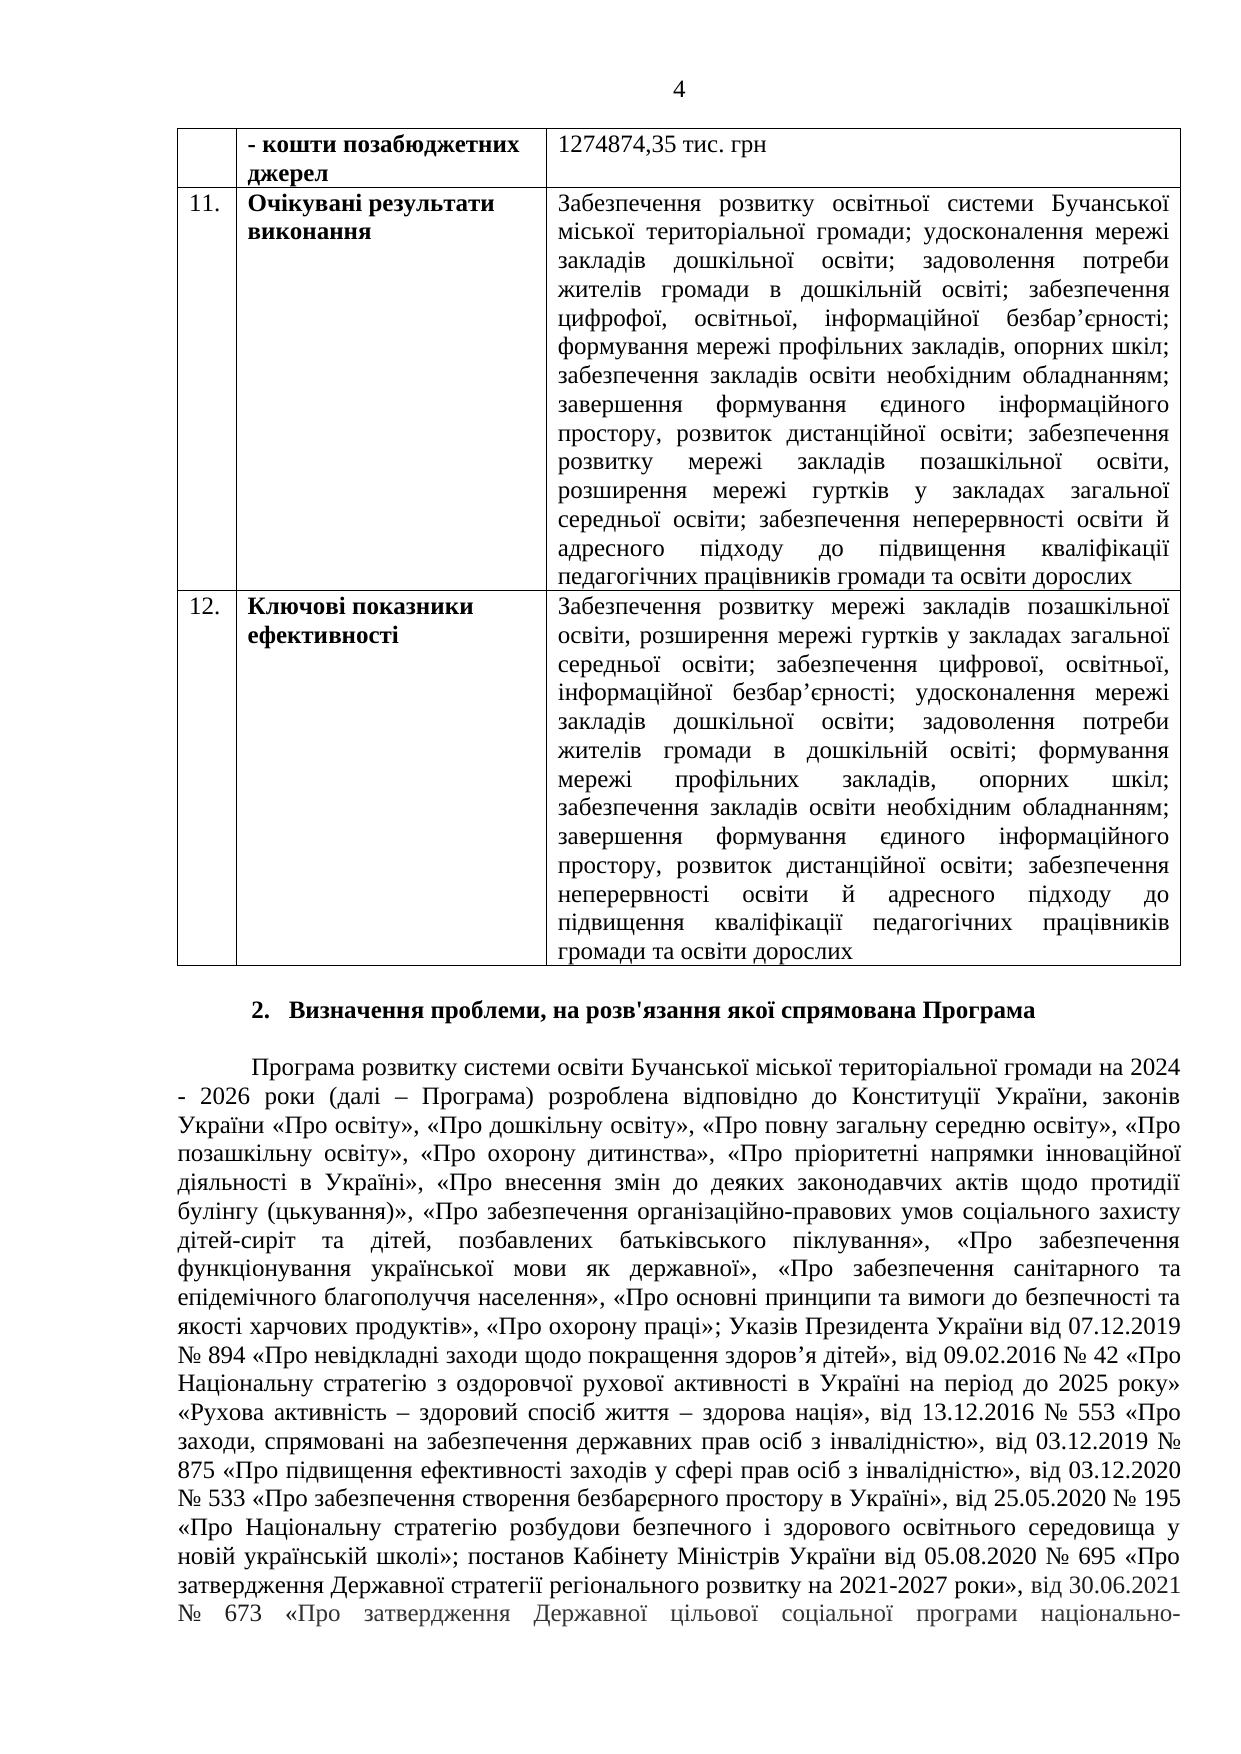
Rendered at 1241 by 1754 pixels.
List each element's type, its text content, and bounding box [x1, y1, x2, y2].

table_cell Очікувані результати виконання [237, 188, 546, 590]
list Визначення проблеми, на розв'язання якої спрямована Програма [251, 995, 1181, 1023]
table_cell Забезпечення розвитку освітньої системи Бучанської міської територіальної громади; удосконалення мережі закладів дошкільної освіти; задоволення потреби жителів громади в дошкільній освіті; забезпечення цифрофої, освітньої, інформаційної безбар’єрності; формування мережі профільних закладів, опорних шкіл; забезпечення закладів освіти необхідним обладнанням; завершення формування єдиного інформаційного простору, розвиток дистанційної освіти; забезпечення розвитку мережі закладів позашкільної освіти, розширення мережі гуртків у закладах загальної середньої освіти; забезпечення неперервності освіти й адресного підходу до підвищення кваліфікації педагогічних працівників громади та освіти дорослих [547, 188, 1180, 590]
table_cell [547, 129, 1180, 187]
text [177, 1052, 1181, 1627]
table_cell 12. [178, 591, 236, 965]
table_cell Забезпечення розвитку мережі закладів позашкільної освіти, розширення мережі гуртків у закладах загальної середньої освіти; забезпечення цифрової, освітньої, інформаційної безбар’єрності; удосконалення мережі закладів дошкільної освіти; задоволення потреби жителів громади в дошкільній освіті; формування мережі профільних закладів, опорних шкіл; забезпечення закладів освіти необхідним обладнанням; завершення формування єдиного інформаційного простору, розвиток дистанційної освіти; забезпечення неперервності освіти й адресного підходу до підвищення кваліфікації педагогічних працівників громади та освіти дорослих [547, 591, 1180, 965]
table_cell Ключові показники ефективності [237, 591, 546, 965]
table_cell 11. [178, 188, 236, 590]
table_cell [237, 129, 546, 187]
